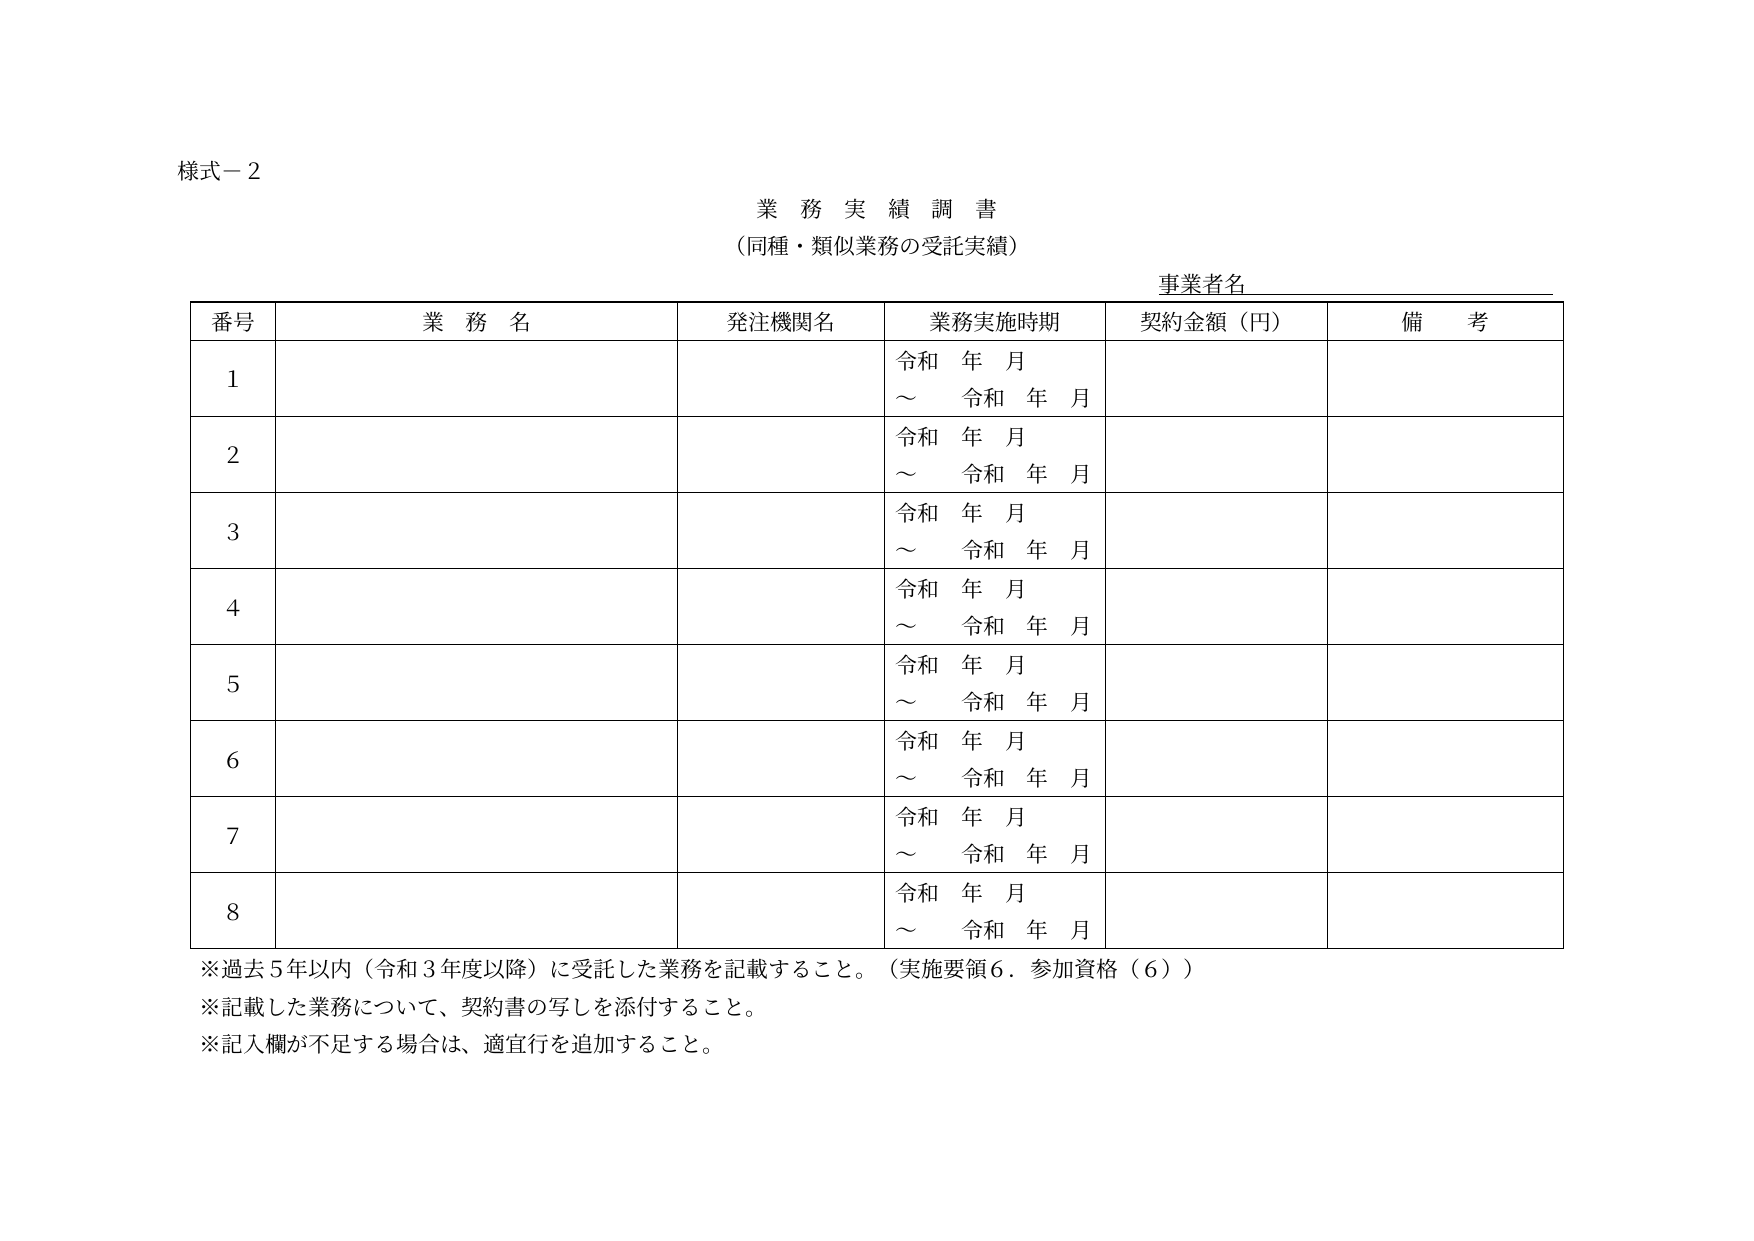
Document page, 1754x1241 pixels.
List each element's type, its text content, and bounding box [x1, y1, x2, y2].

table_cell [1328, 569, 1563, 644]
table_cell [678, 493, 884, 568]
table_cell [1328, 873, 1563, 948]
table_cell [276, 569, 677, 644]
table_header 番号 [191, 303, 275, 340]
text ※過去５年以内（令和３年度以降）に受託した業務を記載すること。（実施要領６．参加資格（６）） [177, 949, 1577, 987]
table_cell [276, 493, 677, 568]
text （同種・類似業務の受託実績） [177, 226, 1577, 264]
table_cell [678, 417, 884, 492]
table_cell [1328, 341, 1563, 416]
table_cell [1106, 341, 1327, 416]
table_cell 令和 年 月 ～ 令和 年 月 [885, 645, 1105, 720]
table_cell ８ [191, 873, 275, 948]
table_cell [678, 797, 884, 872]
table_cell [1328, 721, 1563, 796]
table_cell 令和 年 月 ～ 令和 年 月 [885, 493, 1105, 568]
table_cell [1328, 645, 1563, 720]
table_cell [678, 873, 884, 948]
table_cell [276, 341, 677, 416]
table_cell [1106, 493, 1327, 568]
table_cell [276, 417, 677, 492]
text 事業者名 [1137, 264, 1577, 301]
table_cell [276, 873, 677, 948]
table_cell [678, 645, 884, 720]
table_cell ７ [191, 797, 275, 872]
table_cell [678, 569, 884, 644]
table_cell [678, 341, 884, 416]
table_cell [276, 721, 677, 796]
table_header 契約金額（円） [1106, 303, 1327, 340]
table_cell [678, 721, 884, 796]
table_cell [1106, 645, 1327, 720]
table_cell １ [191, 341, 275, 416]
table_cell [1106, 721, 1327, 796]
table_header 業務実施時期 [885, 303, 1105, 340]
text ※記載した業務について、契約書の写しを添付すること。 [177, 987, 1577, 1024]
table_cell 令和 年 月 ～ 令和 年 月 [885, 721, 1105, 796]
table_header 備 考 [1328, 303, 1563, 340]
table_cell [276, 645, 677, 720]
table_cell 令和 年 月 ～ 令和 年 月 [885, 417, 1105, 492]
table_cell 令和 年 月 ～ 令和 年 月 [885, 569, 1105, 644]
table_cell [1328, 797, 1563, 872]
text 様式－２ [177, 151, 1577, 189]
table_cell 令和 年 月 ～ 令和 年 月 [885, 341, 1105, 416]
text ※記入欄が不足する場合は、適宜行を追加すること。 [177, 1024, 1577, 1062]
table_cell [1106, 797, 1327, 872]
table_cell 令和 年 月 ～ 令和 年 月 [885, 873, 1105, 948]
table_cell ２ [191, 417, 275, 492]
table_cell [276, 797, 677, 872]
table_cell [1328, 493, 1563, 568]
text 業 務 実 績 調 書 [177, 189, 1577, 226]
table_header 業 務 名 [276, 303, 677, 340]
table_cell [1106, 417, 1327, 492]
table_cell [1106, 873, 1327, 948]
table_header 発注機関名 [678, 303, 884, 340]
table_cell [1328, 417, 1563, 492]
table_cell [1106, 569, 1327, 644]
table_cell ４ [191, 569, 275, 644]
table_cell ５ [191, 645, 275, 720]
table_cell ６ [191, 721, 275, 796]
table_cell 令和 年 月 ～ 令和 年 月 [885, 797, 1105, 872]
table_cell ３ [191, 493, 275, 568]
